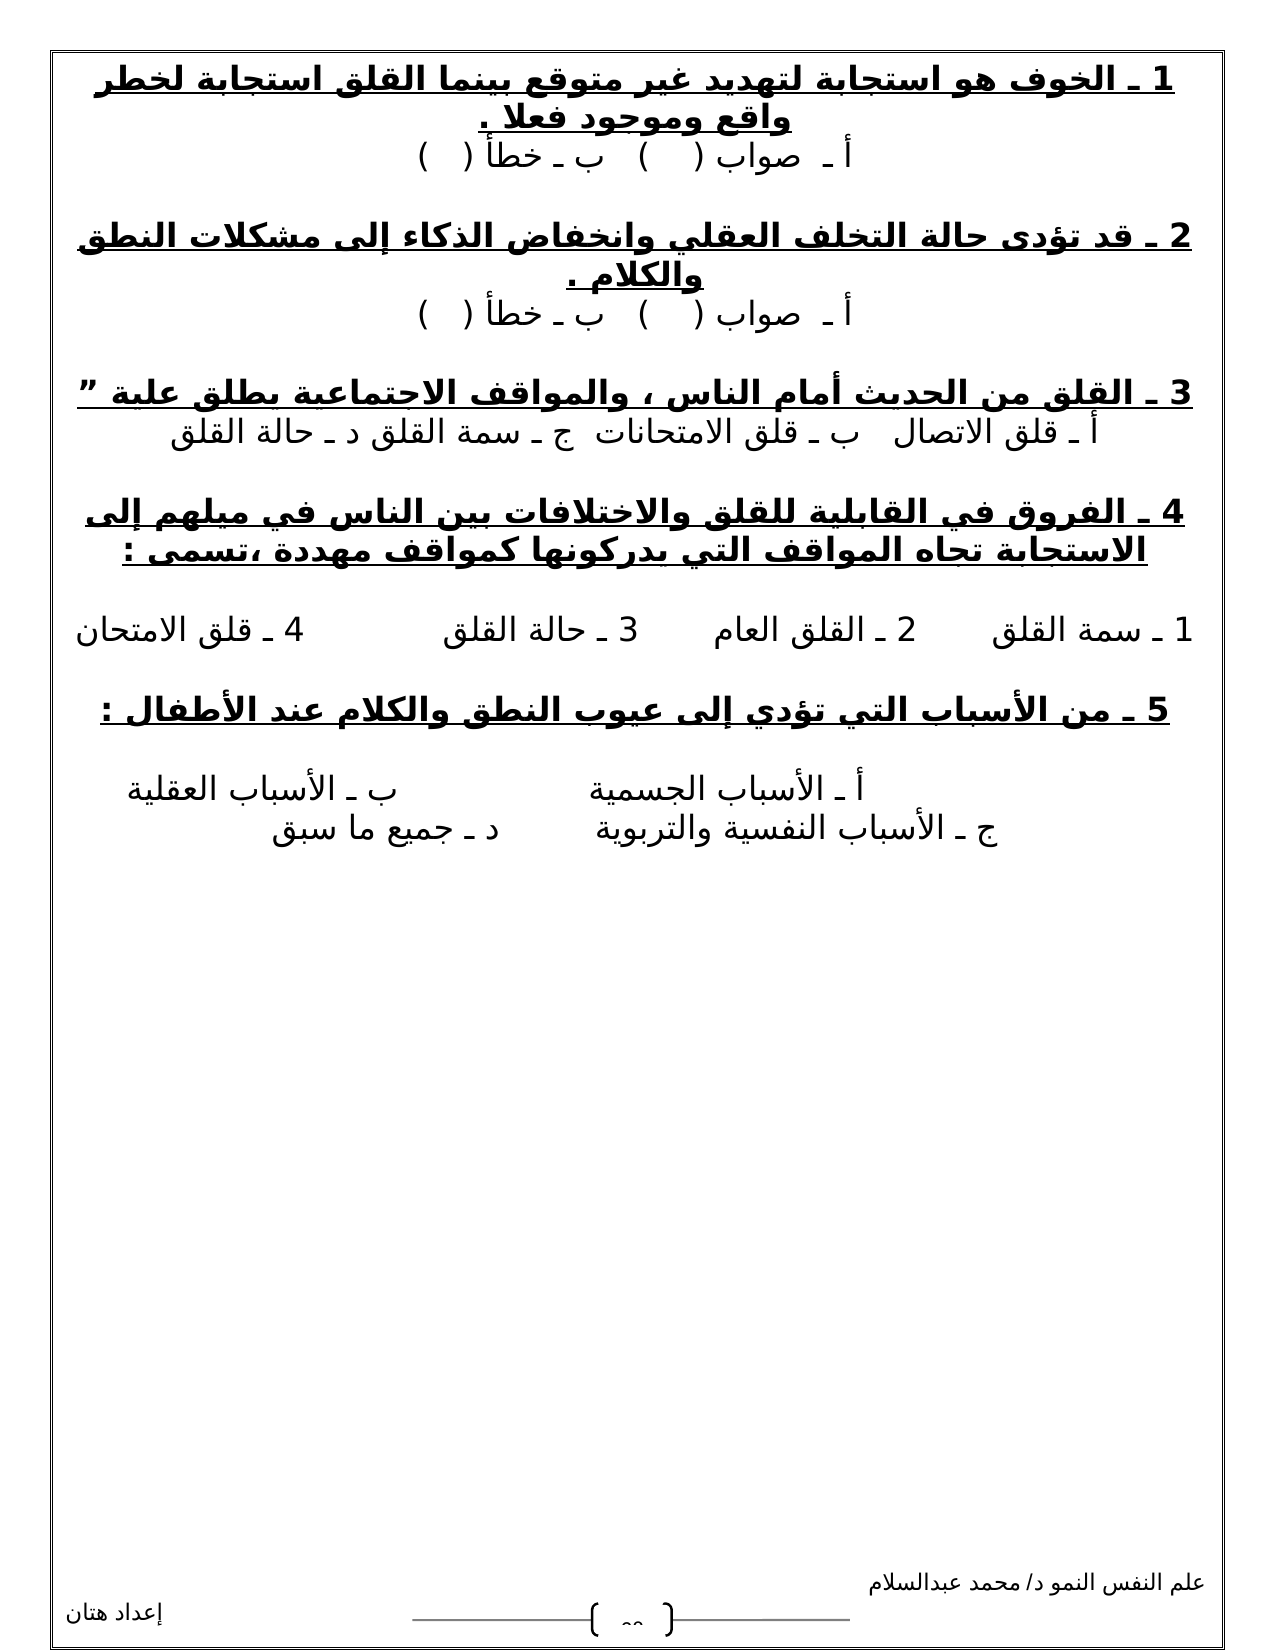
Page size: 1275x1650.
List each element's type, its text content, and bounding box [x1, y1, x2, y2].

text أ ـ صواب ( ) ب ـ خطأ ( ) [59, 294, 1211, 333]
text 4 ـ الفروق في القابلية للقلق والاختلافات بين الناس في ميلهم إلى الاستجابة تجاه المواقف التي يدركونها كمواقف مهددة ،تسمى : [59, 492, 1211, 570]
text 5 ـ من الأسباب التي تؤدي إلى عيوب النطق والكلام عند الأطفال : [59, 690, 1211, 729]
text 1 ـ سمة القلق 2 ـ القلق العام 3 ـ حالة القلق 4 ـ قلق الامتحان [59, 611, 1211, 649]
text أ ـ الأسباب الجسمية ب ـ الأسباب العقلية [59, 770, 1211, 808]
text 1 ـ الخوف هو استجابة لتهديد غير متوقع بينما القلق استجابة لخطر واقع وموجود فعلا . [59, 59, 1211, 137]
text أ ـ صواب ( ) ب ـ خطأ ( ) [59, 137, 1211, 176]
text 2 ـ قد تؤدى حالة التخلف العقلي وانخفاض الذكاء إلى مشكلات النطق والكلام . [59, 216, 1211, 294]
text 3 ـ القلق من الحديث أمام الناس ، والمواقف الاجتماعية يطلق علية ” [59, 374, 1211, 412]
text أ ـ قلق الاتصال ب ـ قلق الامتحانات ج ـ سمة القلق د ـ حالة القلق [59, 412, 1211, 451]
text ج ـ الأسباب النفسية والتربوية د ـ جميع ما سبق [59, 808, 1211, 847]
